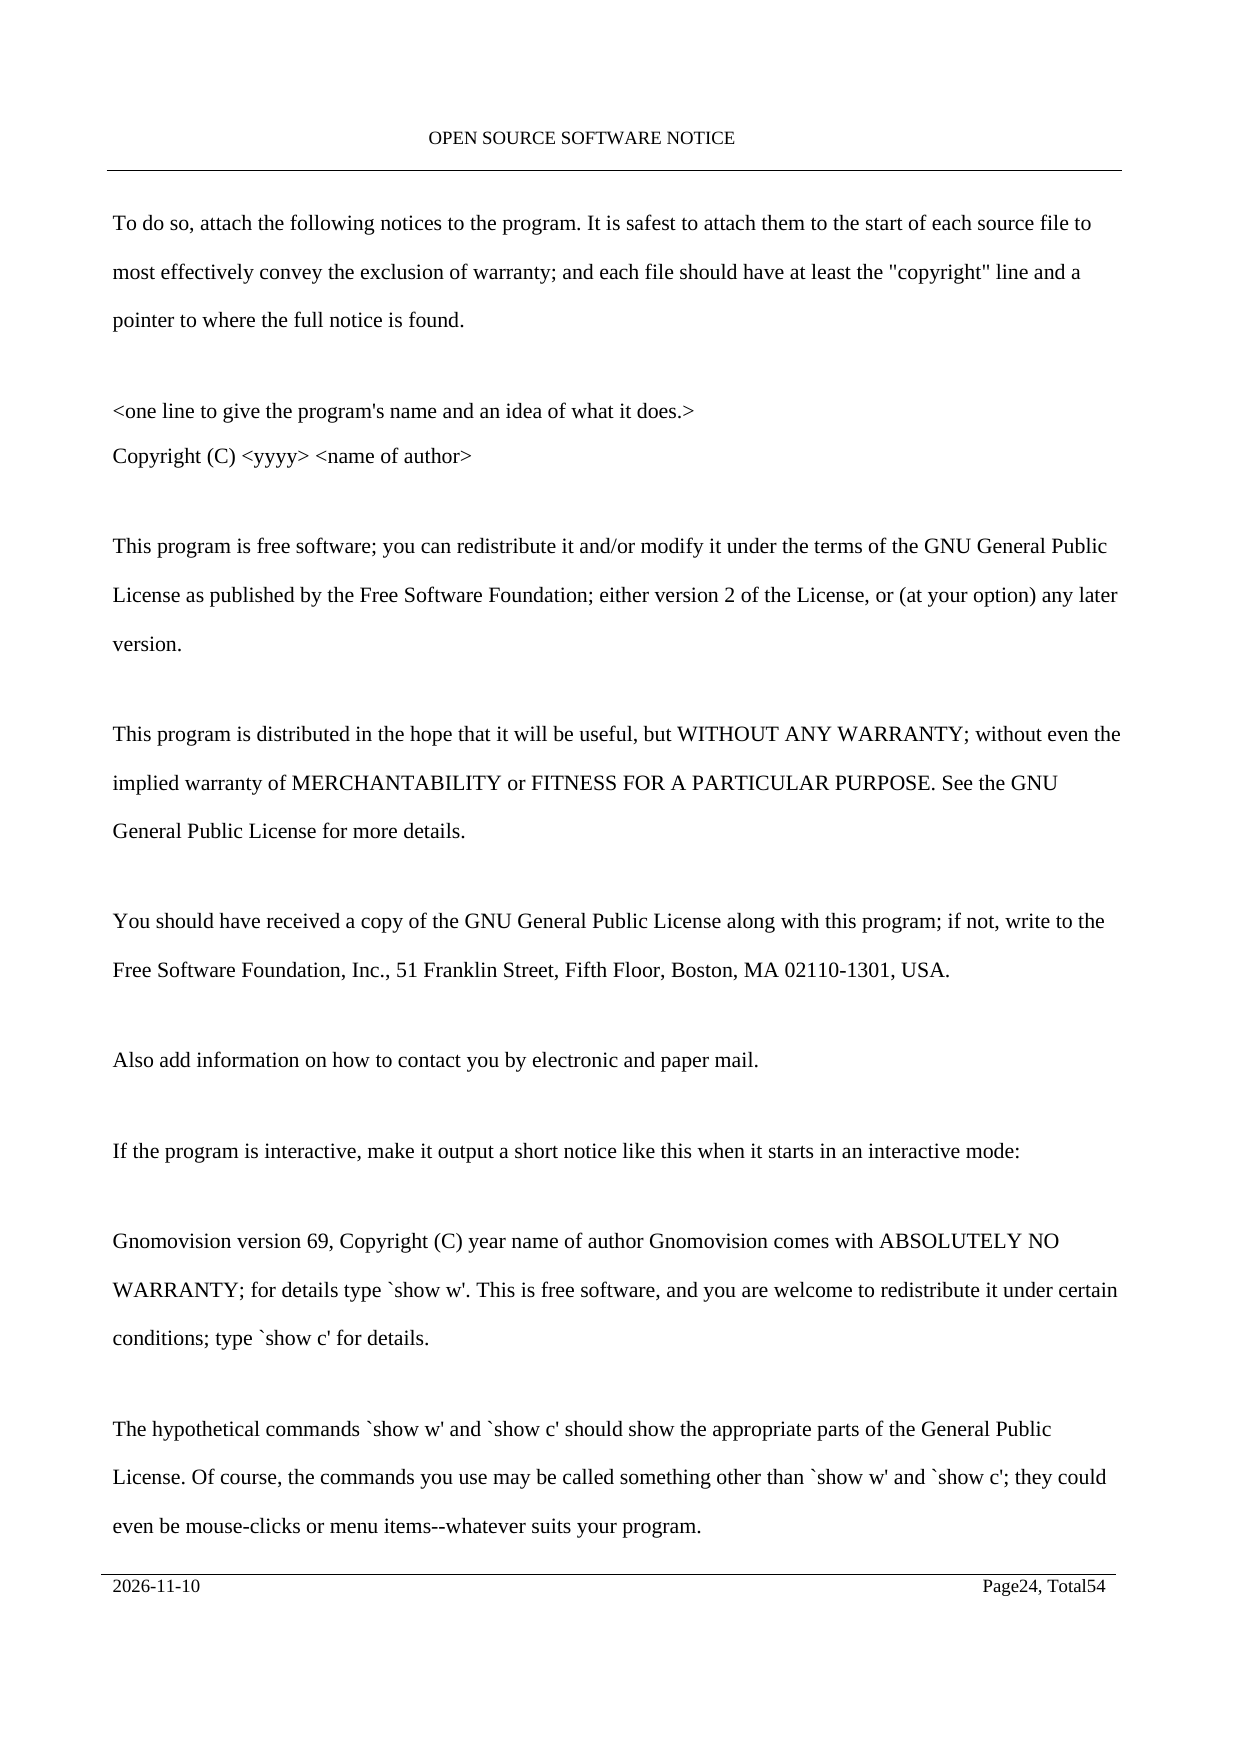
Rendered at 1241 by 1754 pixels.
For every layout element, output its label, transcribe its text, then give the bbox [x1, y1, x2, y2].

text The hypothetical commands `show w' and `show c' should show the appropriate parts of the General Public License. Of course, the commands you use may be called something other than `show w' and `show c'; they could even be mouse-clicks or menu items--whatever suits your program. [112, 1412, 1128, 1542]
text <one line to give the program's name and an idea of what it does.> [112, 394, 1128, 427]
text This program is distributed in the hope that it will be useful, but WITHOUT ANY WARRANTY; without even the implied warranty of MERCHANTABILITY or FITNESS FOR A PARTICULAR PURPOSE. See the GNU General Public License for more details. [112, 717, 1128, 847]
text If the program is interactive, make it output a short notice like this when it starts in an interactive mode: [112, 1134, 1128, 1166]
text Also add information on how to contact you by electronic and paper mail. [112, 1044, 1128, 1076]
text Gnomovision version 69, Copyright (C) year name of author Gnomovision comes with ABSOLUTELY NO WARRANTY; for details type `show w'. This is free software, and you are welcome to redistribute it under certain conditions; type `show c' for details. [112, 1224, 1128, 1354]
text Copyright (C) <yyyy> <name of author> [112, 439, 1128, 472]
text This program is free software; you can redistribute it and/or modify it under the terms of the GNU General Public License as published by the Free Software Foundation; either version 2 of the License, or (at your option) any later version. [112, 529, 1128, 659]
text To do so, attach the following notices to the program. It is safest to attach them to the start of each source file to most effectively convey the exclusion of warranty; and each file should have at least the "copyright" line and a pointer to where the full notice is found. [112, 206, 1128, 336]
text You should have received a copy of the GNU General Public License along with this program; if not, write to the Free Software Foundation, Inc., 51 Franklin Street, Fifth Floor, Boston, MA 02110-1301, USA. [112, 905, 1128, 986]
